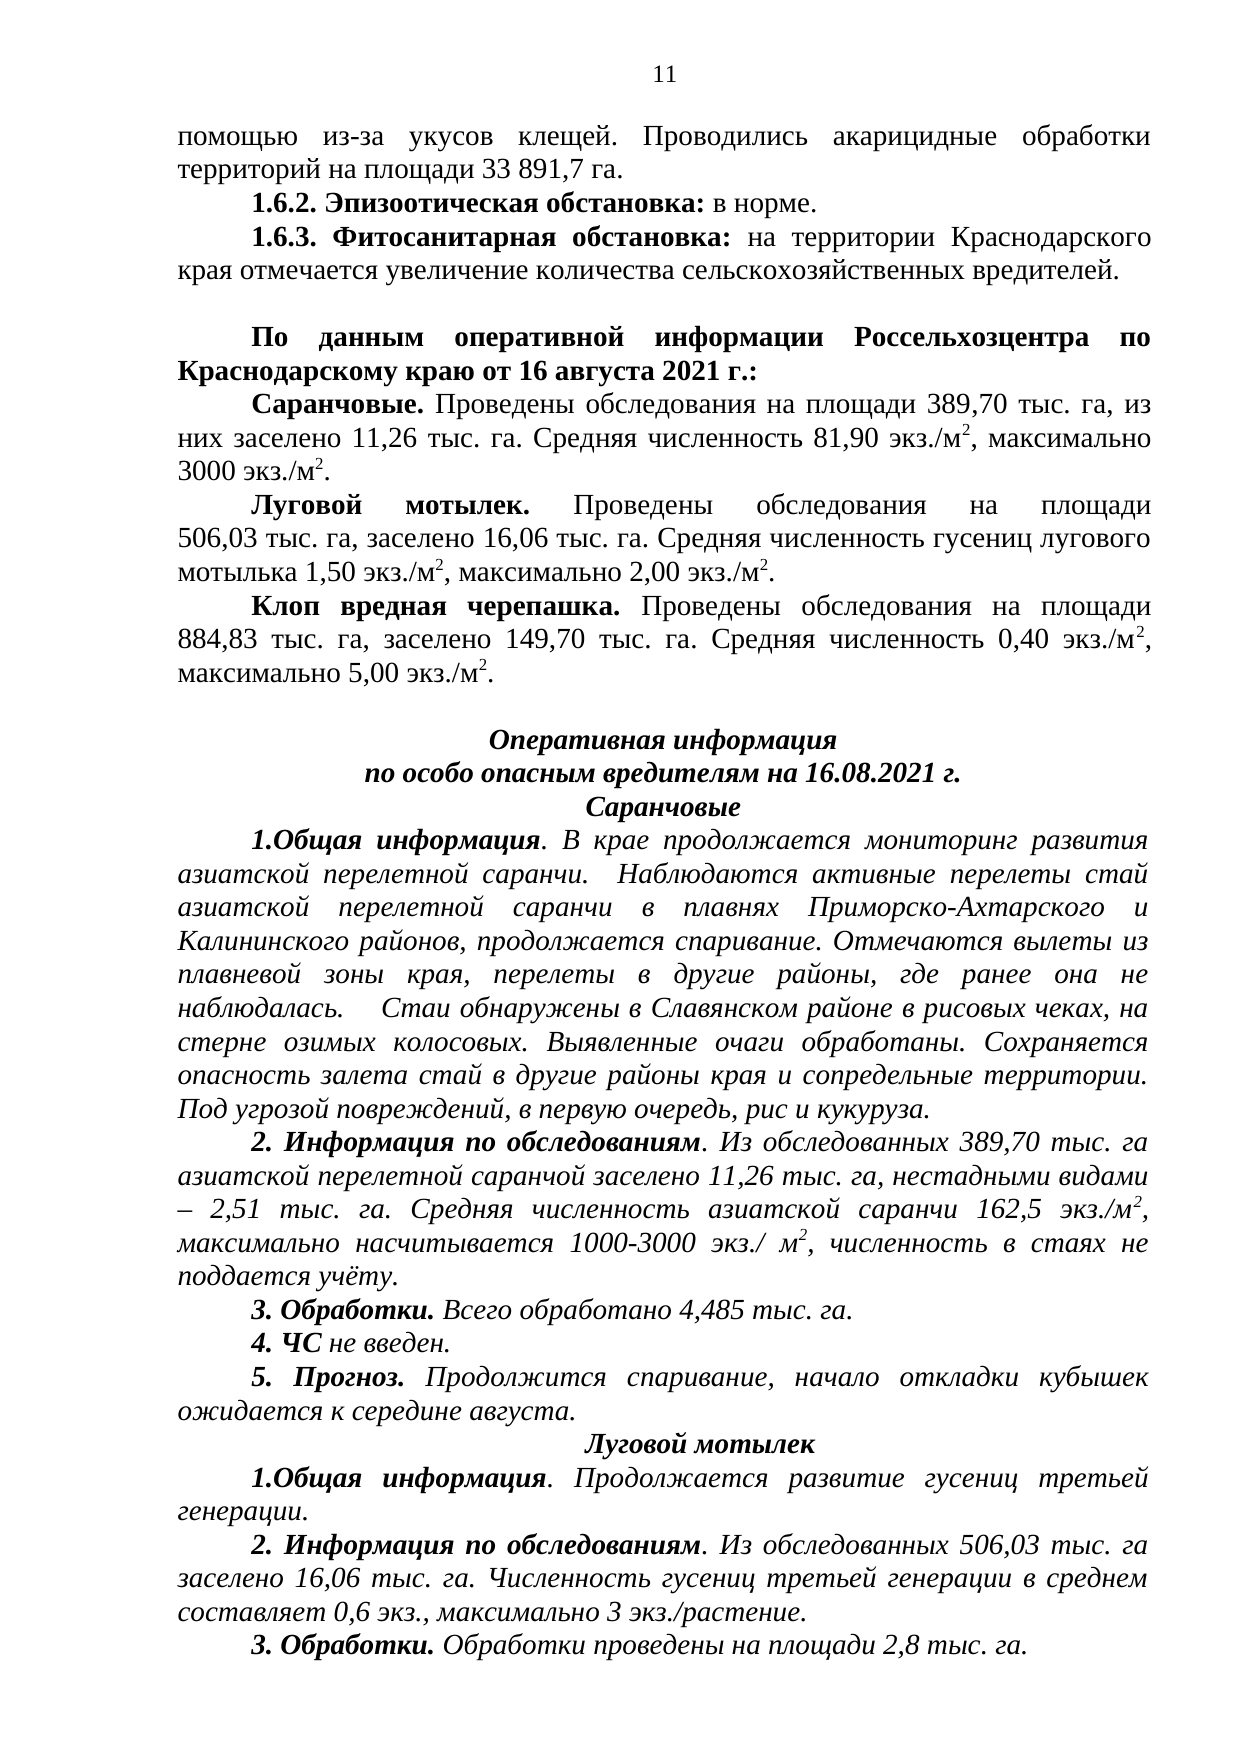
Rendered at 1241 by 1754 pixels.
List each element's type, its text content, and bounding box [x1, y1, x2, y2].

text Клоп вредная черепашка. Проведены обследования на площади 884,83 тыс. га, заселено 149,70 тыс. га. Средняя численность 0,40 экз./м2, максимально 5,00 экз./м2. [177, 588, 1152, 688]
text 5. Прогноз. Продолжится спаривание, начало откладки кубышек ожидается к середине августа. [177, 1359, 1152, 1426]
text По данным оперативной информации Россельхозцентра по Краснодарскому краю от 16 августа 2021 г.: [177, 319, 1152, 386]
text 2. Информация по обследованиям. Из обследованных 506,03 тыс. га заселено 16,06 тыс. га. Численность гусениц третьей генерации в среднем составляет 0,6 экз., максимально 3 экз./растение. [177, 1527, 1152, 1627]
text Луговой мотылек [177, 1426, 1152, 1460]
text 2. Информация по обследованиям. Из обследованных 389,70 тыс. га азиатской перелетной саранчой заселено 11,26 тыс. га, нестадными видами – 2,51 тыс. га. Средняя численность азиатской саранчи 162,5 экз./м2, максимально насчитывается 1000-3000 экз./ м2, численность в стаях не поддается учёту. [177, 1124, 1152, 1292]
text 1.6.3. Фитосанитарная обстановка: на территории Краснодарского края отмечается увеличение количества сельскохозяйственных вредителей. [177, 219, 1152, 286]
text Саранчовые [177, 789, 1152, 822]
text 3. Обработки. Обработки проведены на площади 2,8 тыс. га. [177, 1627, 1152, 1661]
text 4. ЧС не введен. [177, 1326, 1152, 1359]
text Луговой мотылек. Проведены обследования на площади 506,03 тыс. га, заселено 16,06 тыс. га. Средняя численность гусениц лугового мотылька 1,50 экз./м2, максимально 2,00 экз./м2. [177, 487, 1152, 588]
text Оперативная информация [177, 722, 1152, 755]
text по особо опасным вредителям на 16.08.2021 г. [177, 755, 1152, 789]
text 1.6.2. Эпизоотическая обстановка: в норме. [177, 185, 1152, 219]
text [177, 118, 1152, 185]
text 3. Обработки. Всего обработано 4,485 тыс. га. [177, 1292, 1152, 1326]
text 1.Общая информация. В крае продолжается мониторинг развития азиатской перелетной саранчи. Наблюдаются активные перелеты стай азиатской перелетной саранчи в плавнях Приморско-Ахтарского и Калининского районов, продолжается спаривание. Отмечаются вылеты из плавневой зоны края, перелеты в другие районы, где ранее она не наблюдалась. Стаи обнаружены в Славянском районе в рисовых чеках, на стерне озимых колосовых. Выявленные очаги обработаны. Сохраняется опасность залета стай в другие районы края и сопредельные территории. Под угрозой повреждений, в первую очередь, рис и кукуруза. [177, 822, 1152, 1124]
text Саранчовые. Проведены обследования на площади 389,70 тыс. га, из них заселено 11,26 тыс. га. Средняя численность 81,90 экз./м2, максимально 3000 экз./м2. [177, 386, 1152, 487]
text 1.Общая информация. Продолжается развитие гусениц третьей генерации. [177, 1460, 1152, 1527]
